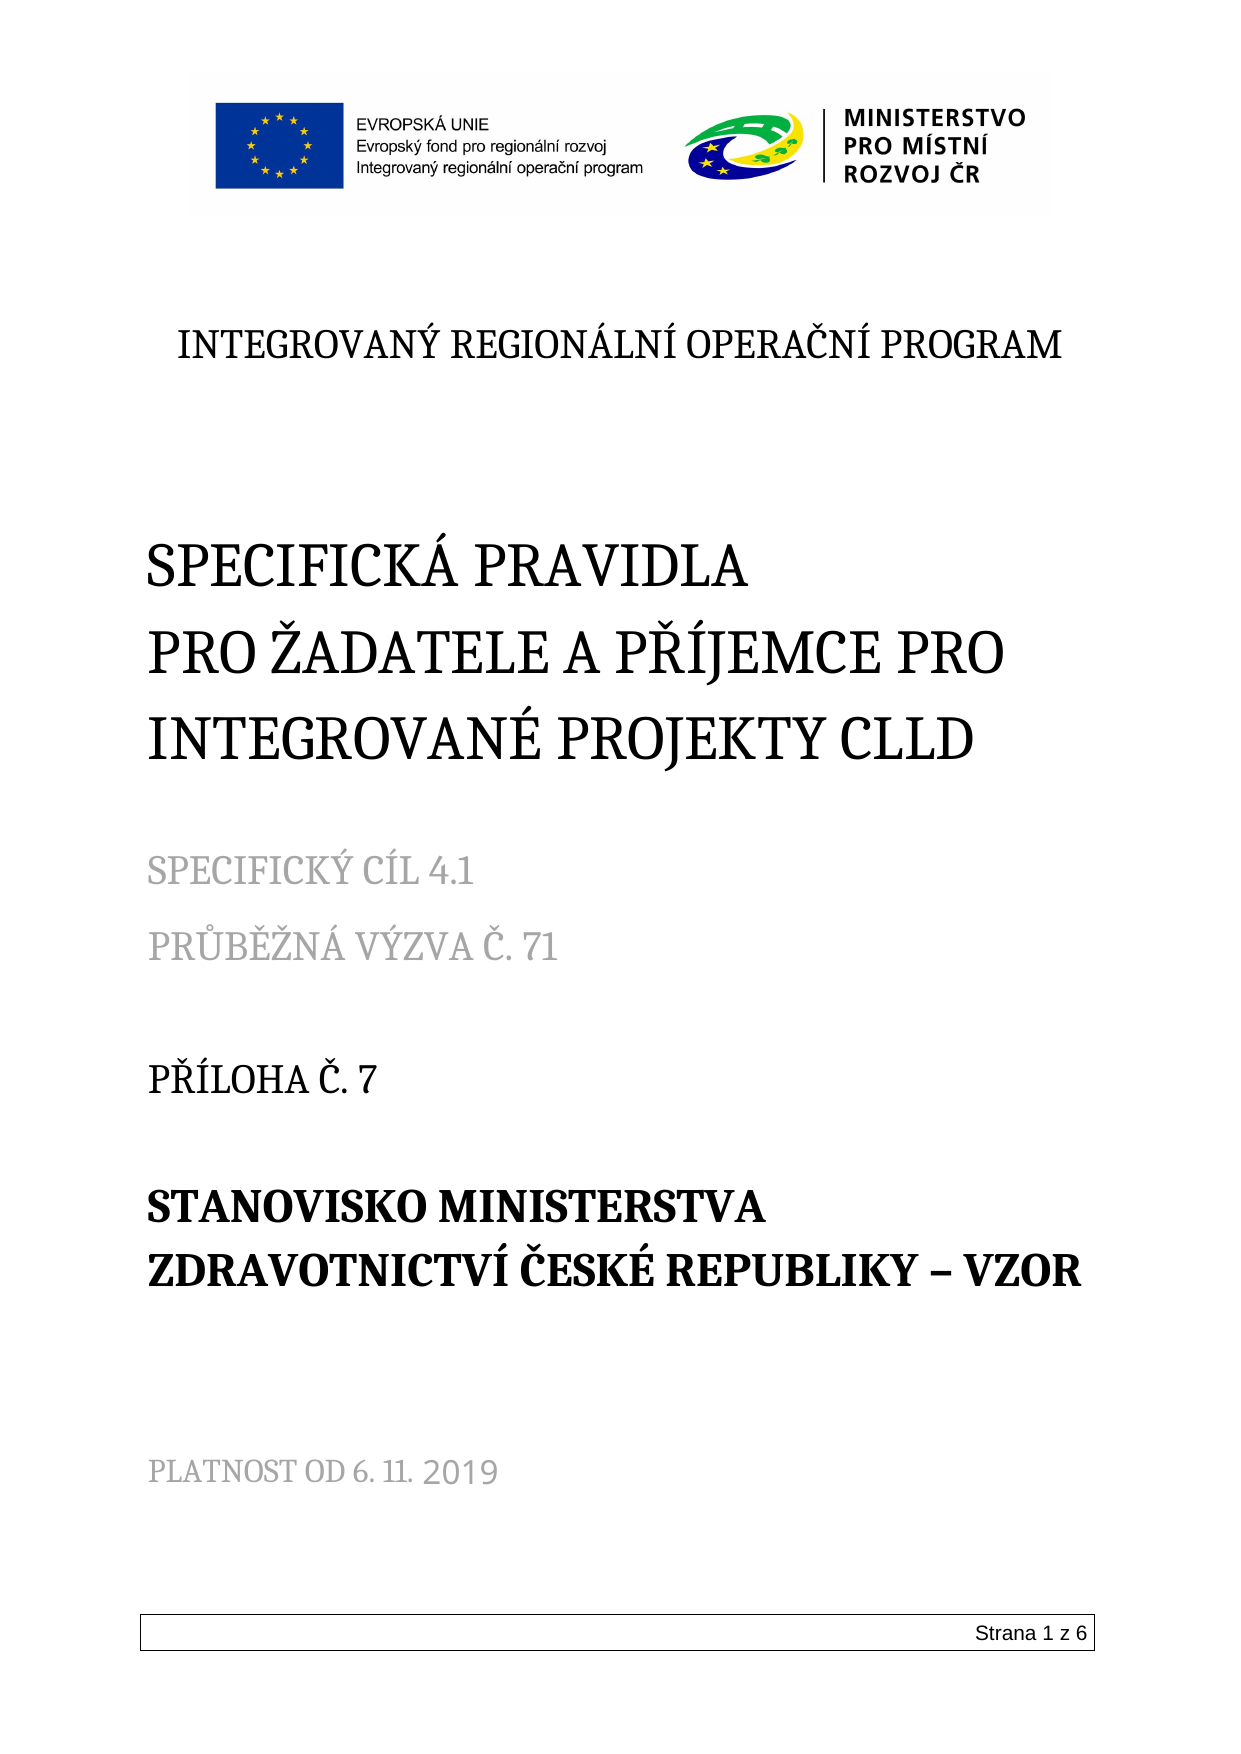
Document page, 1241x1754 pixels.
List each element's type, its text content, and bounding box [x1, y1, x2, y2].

text průběžná výzva č. 71 [148, 923, 1093, 971]
picture [187, 73, 1053, 217]
text pLATNOST OD 6. 11. 2019 [148, 1449, 1093, 1494]
text SPECIFICKÁ PRAVIDLA [148, 531, 1093, 602]
text SPECIFICKÝ CÍL 4.1 [148, 847, 1093, 895]
text stanovisko ministerstva zdravotnictví české republiky – vzor [148, 1180, 1093, 1298]
text PRO ŽADATELE A PŘÍJEMCE pro integrované projekty clld [148, 617, 1093, 775]
text INTEGROVANÝ REGIONÁLNÍ OPERAČNÍ PROGRAM [148, 321, 1093, 369]
text PŘÍLOHA Č. 7 [148, 1056, 1093, 1104]
